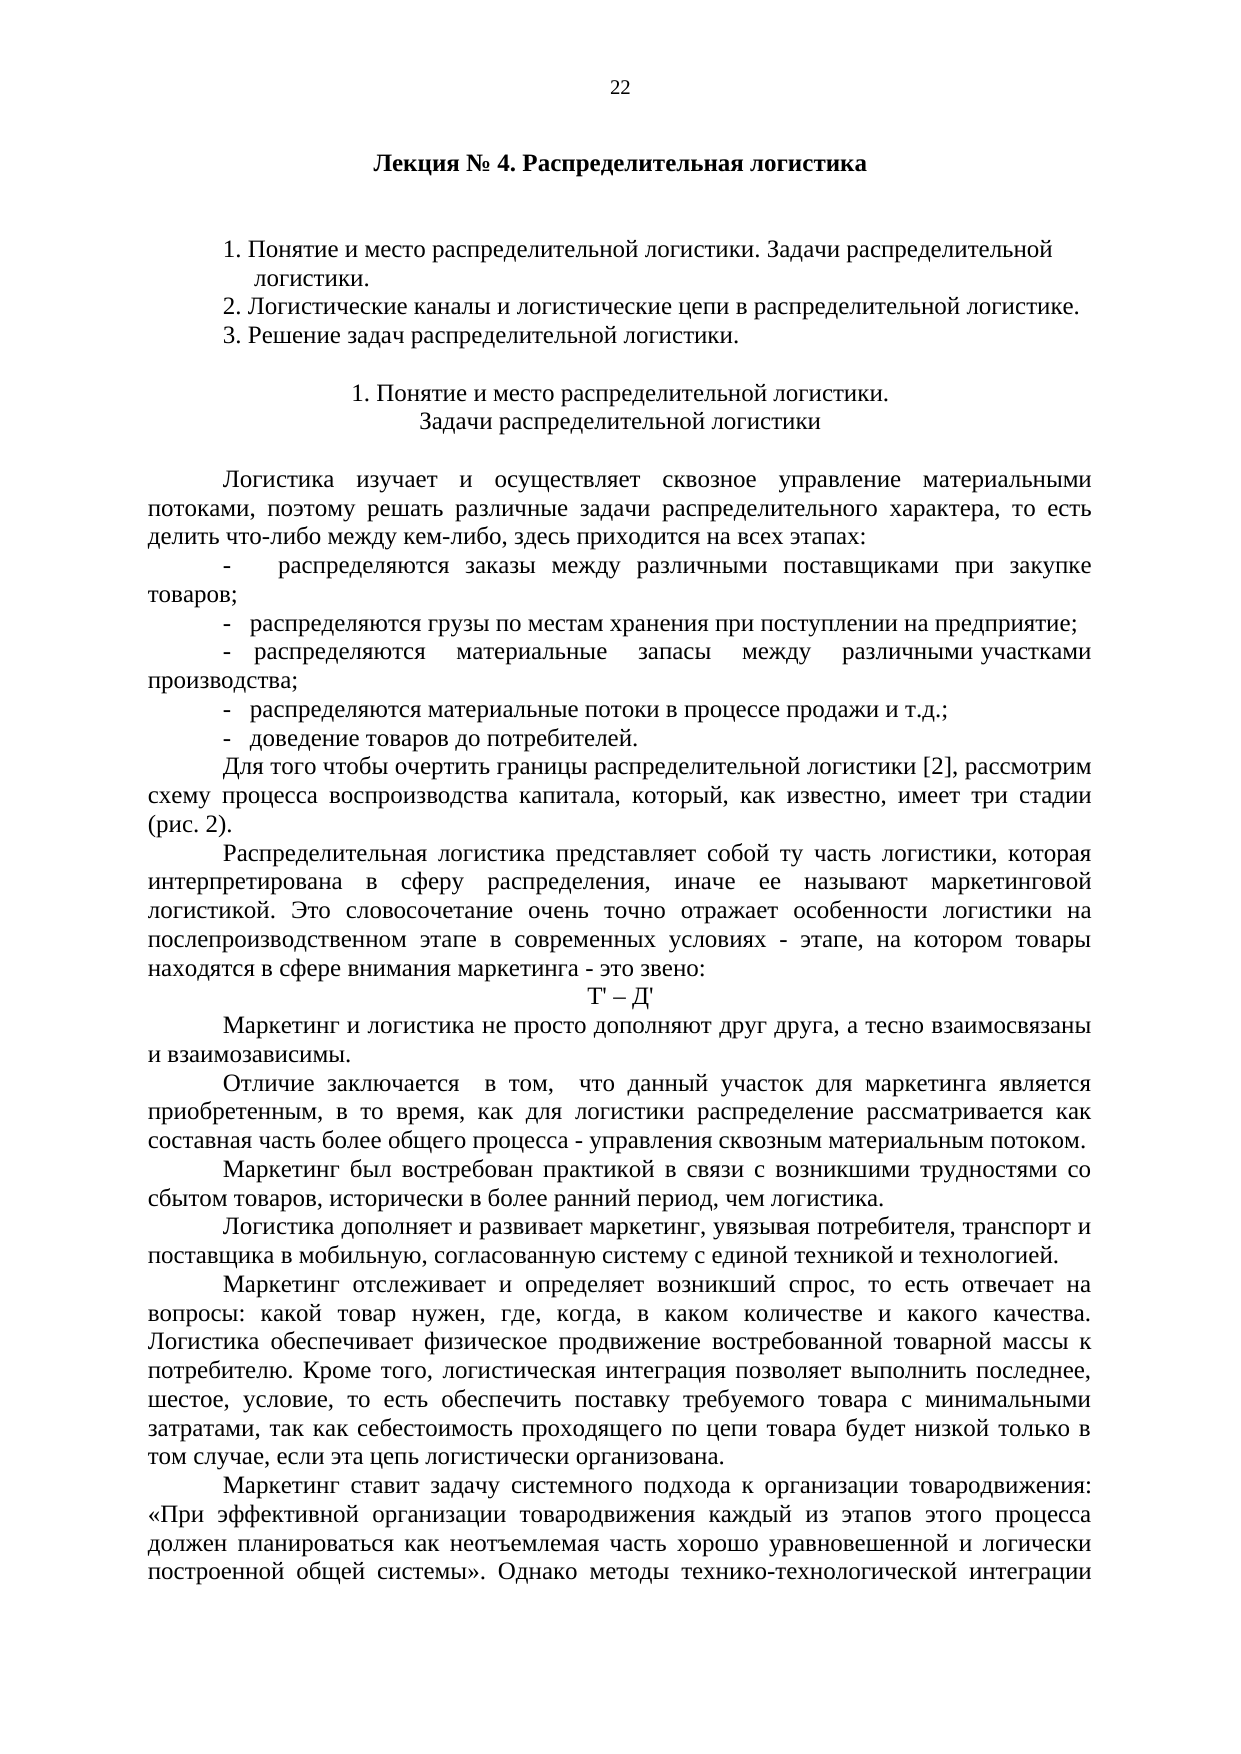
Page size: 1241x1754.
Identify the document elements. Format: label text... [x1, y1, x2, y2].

text Т' – Д' [148, 981, 1092, 1010]
text Маркетинг отслеживает и определяет возникший спрос, то есть отвечает на вопросы: какой товар нужен, где, когда, в каком количестве и какого качества. Логистика обеспечивает физическое продвижение востребованной товарной массы к потребителю. Кроме того, логистическая интеграция позволяет выполнить последнее, шестое, условие, то есть обеспечить поставку требуемого товара с минимальными затратами, так как себестоимость проходящего по цепи товара будет низкой только в том случае, если эта цепь логистически организована. [148, 1269, 1092, 1470]
text Маркетинг был востребован практикой в связи с возникшими трудностями со сбытом товаров, исторически в более ранний период, чем логистика. [148, 1154, 1092, 1211]
text - доведение товаров до потребителей. [148, 723, 1092, 751]
text - распределяются материальные потоки в процессе продажи и т.д.; [148, 694, 1092, 723]
text 1. Понятие и место распределительной логистики. [148, 378, 1092, 406]
text - распределяются заказы между различными поставщиками при закупке товаров; [148, 550, 1092, 608]
text Маркетинг и логистика не просто дополняют друг друга, а тесно взаимосвязаны и взаимозависимы. [148, 1010, 1092, 1068]
text Задачи распределительной логистики [148, 406, 1092, 435]
text Отличие заключается в том, что данный участок для маркетинга является приобретенным, в то время, как для логистики распределение рассматривается как составная часть более общего процесса - управления сквозным материальным потоком. [148, 1068, 1092, 1154]
subtitle Лекция № 4. Распределительная логистика [148, 148, 1092, 176]
text 3. Решение задач распределительной логистики. [148, 320, 1092, 349]
text 1. Понятие и место распределительной логистики. Задачи распределительной [148, 234, 1092, 263]
text 2. Логистические каналы и логистические цепи в распределительной логистике. [148, 291, 1092, 320]
text - распределяются материальные запасы между различными участками производства; [148, 636, 1092, 694]
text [148, 1470, 1092, 1585]
text логистики. [148, 263, 1092, 291]
text Распределительная логистика представляет собой ту часть логистики, которая интерпретирована в сферу распределения, иначе ее называют маркетинговой логистикой. Это словосочетание очень точно отражает особенности логистики на послепроизводственном этапе в современных условиях - этапе, на котором товары находятся в сфере внимания маркетинга - это звено: [148, 838, 1092, 981]
text Для того чтобы очертить границы распределительной логистики [2], рассмотрим схему процесса воспроизводства капитала, который, как известно, имеет три стадии (рис. 2). [148, 751, 1092, 838]
text Логистика изучает и осуществляет сквозное управление материальными потоками, поэтому решать различные задачи распределительного характера, то есть делить что-либо между кем-либо, здесь приходится на всех этапах: [148, 464, 1092, 550]
text - распределяются грузы по местам хранения при поступлении на предприятие; [148, 608, 1092, 636]
text Логистика дополняет и развивает маркетинг, увязывая потребителя, транспорт и поставщика в мобильную, согласованную систему с единой техникой и технологией. [148, 1211, 1092, 1269]
